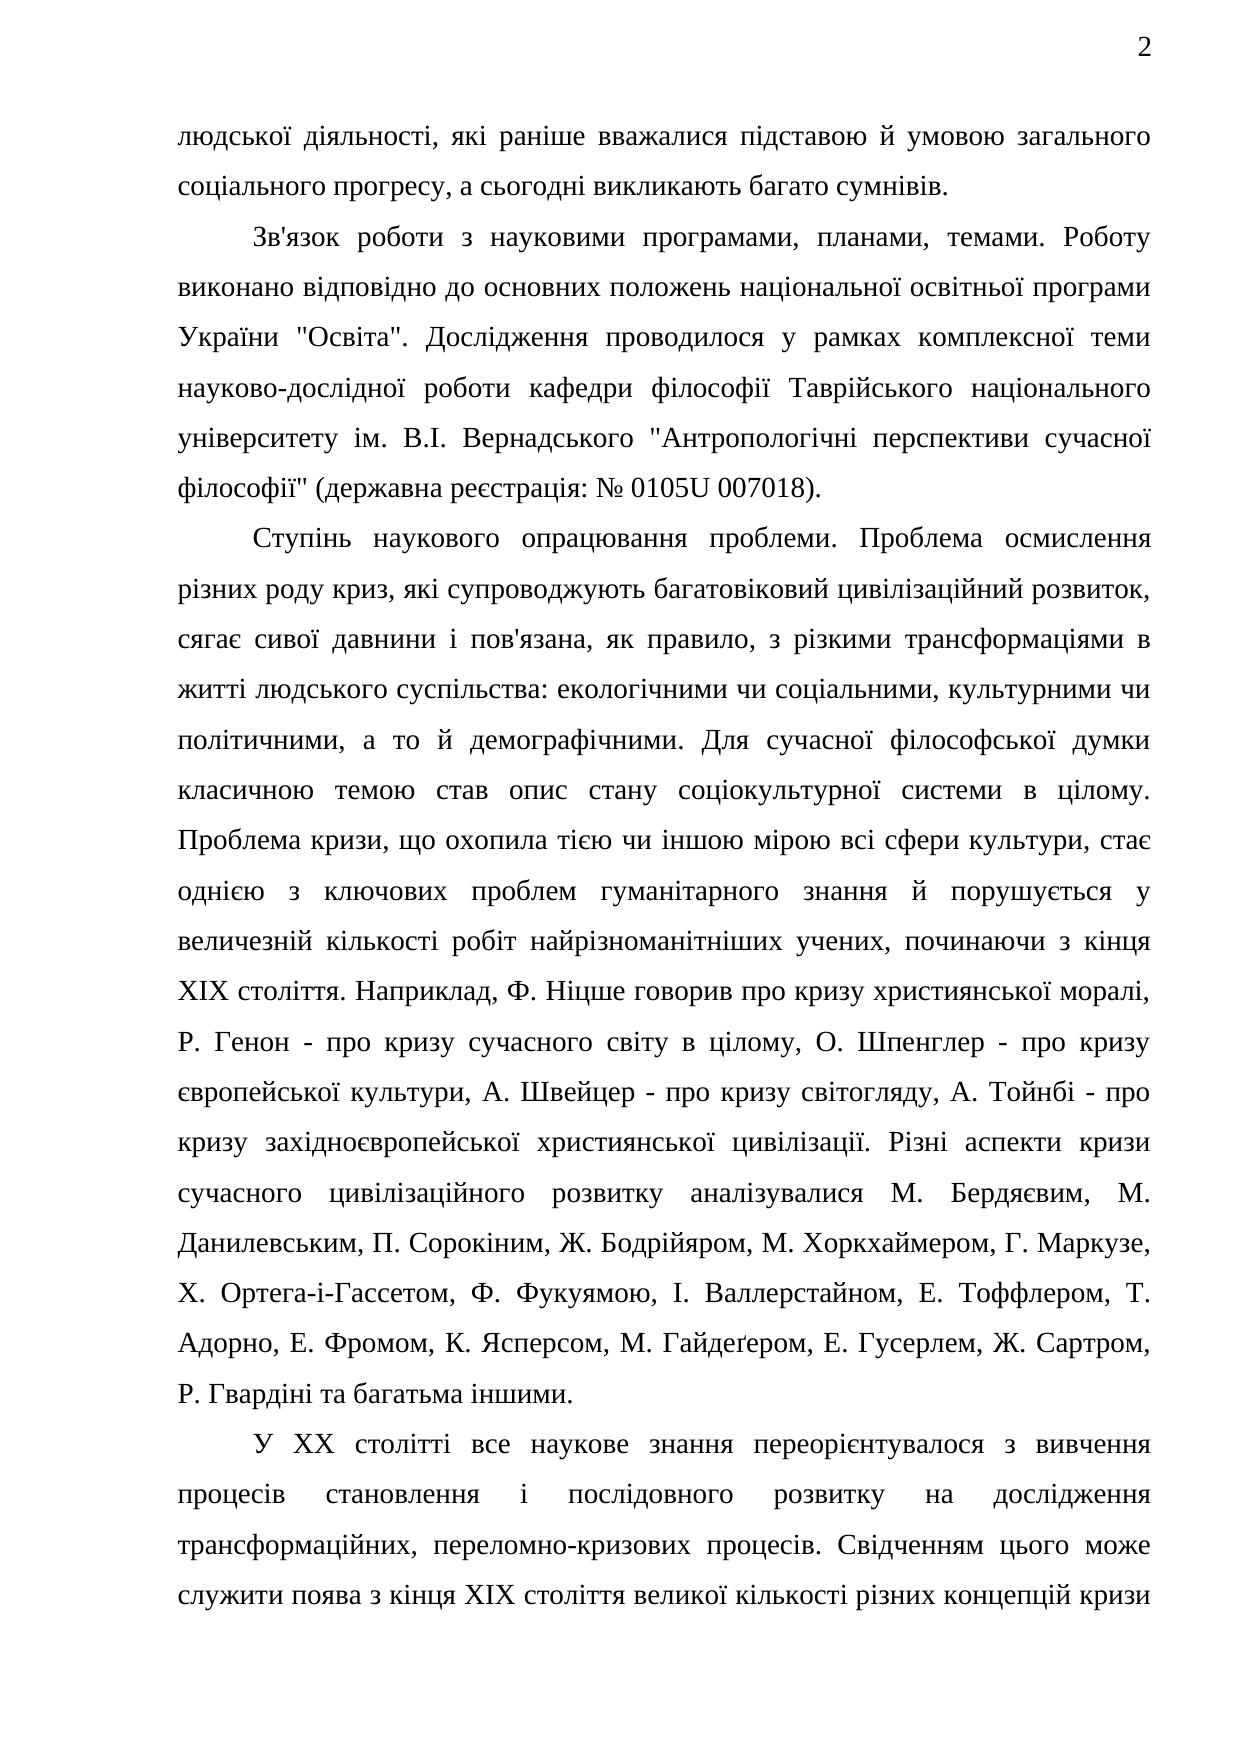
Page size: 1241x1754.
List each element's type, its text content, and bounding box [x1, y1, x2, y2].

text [177, 118, 1152, 202]
text Зв'язок роботи з науковими програмами, планами, темами. Роботу виконано відповідно до основних положень національної освітньої програми України "Освіта". Дослідження проводилося у рамках комплексної теми науково-дослідної роботи кафедри філософії Таврійського національного університету ім. В.І. Вернадського "Антропологічні перспективи сучасної філософії" (державна реєстрація: № 0105U 007018). [177, 219, 1152, 504]
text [177, 1426, 1152, 1611]
text Ступінь наукового опрацювання проблеми. Проблема осмислення різних роду криз, які супроводжують багатовіковий цивілізаційний розвиток, сягає сивої давнини і пов'язана, як правило, з різкими трансформаціями в житті людського суспільства: екологічними чи соціальними, культурними чи політичними, а то й демографічними. Для сучасної філософської думки класичною темою став опис стану соціокультурної системи в цілому. Проблема кризи, що охопила тією чи іншою мірою всі сфери культури, стає однією з ключових проблем гуманітарного знання й порушується у величезній кількості робіт найрізноманітніших учених, починаючи з кінця XIX століття. Наприклад, Ф. Ніцше говорив про кризу християнської моралі, Р. Генон - про кризу сучасного світу в цілому, О. Шпенглер - про кризу європейської культури, А. Швейцер - про кризу світогляду, А. Тойнбі - про кризу західноєвропейської християнської цивілізації. Різні аспекти кризи сучасного цивілізаційного розвитку аналізувалися М. Бердяєвим, М. Данилевським, П. Сорокіним, Ж. Бодрійяром, М. Хоркхаймером, Г. Маркузе, Х. Ортега-і-Гассетом, Ф. Фукуямою, І. Валлерстайном, Е. Тоффлером, Т. Адорно, Е. Фромом, К. Ясперсом, М. Гайдеґером, Е. Гусерлем, Ж. Сартром, Р. Гвардіні та багатьма іншими. [177, 521, 1152, 1409]
